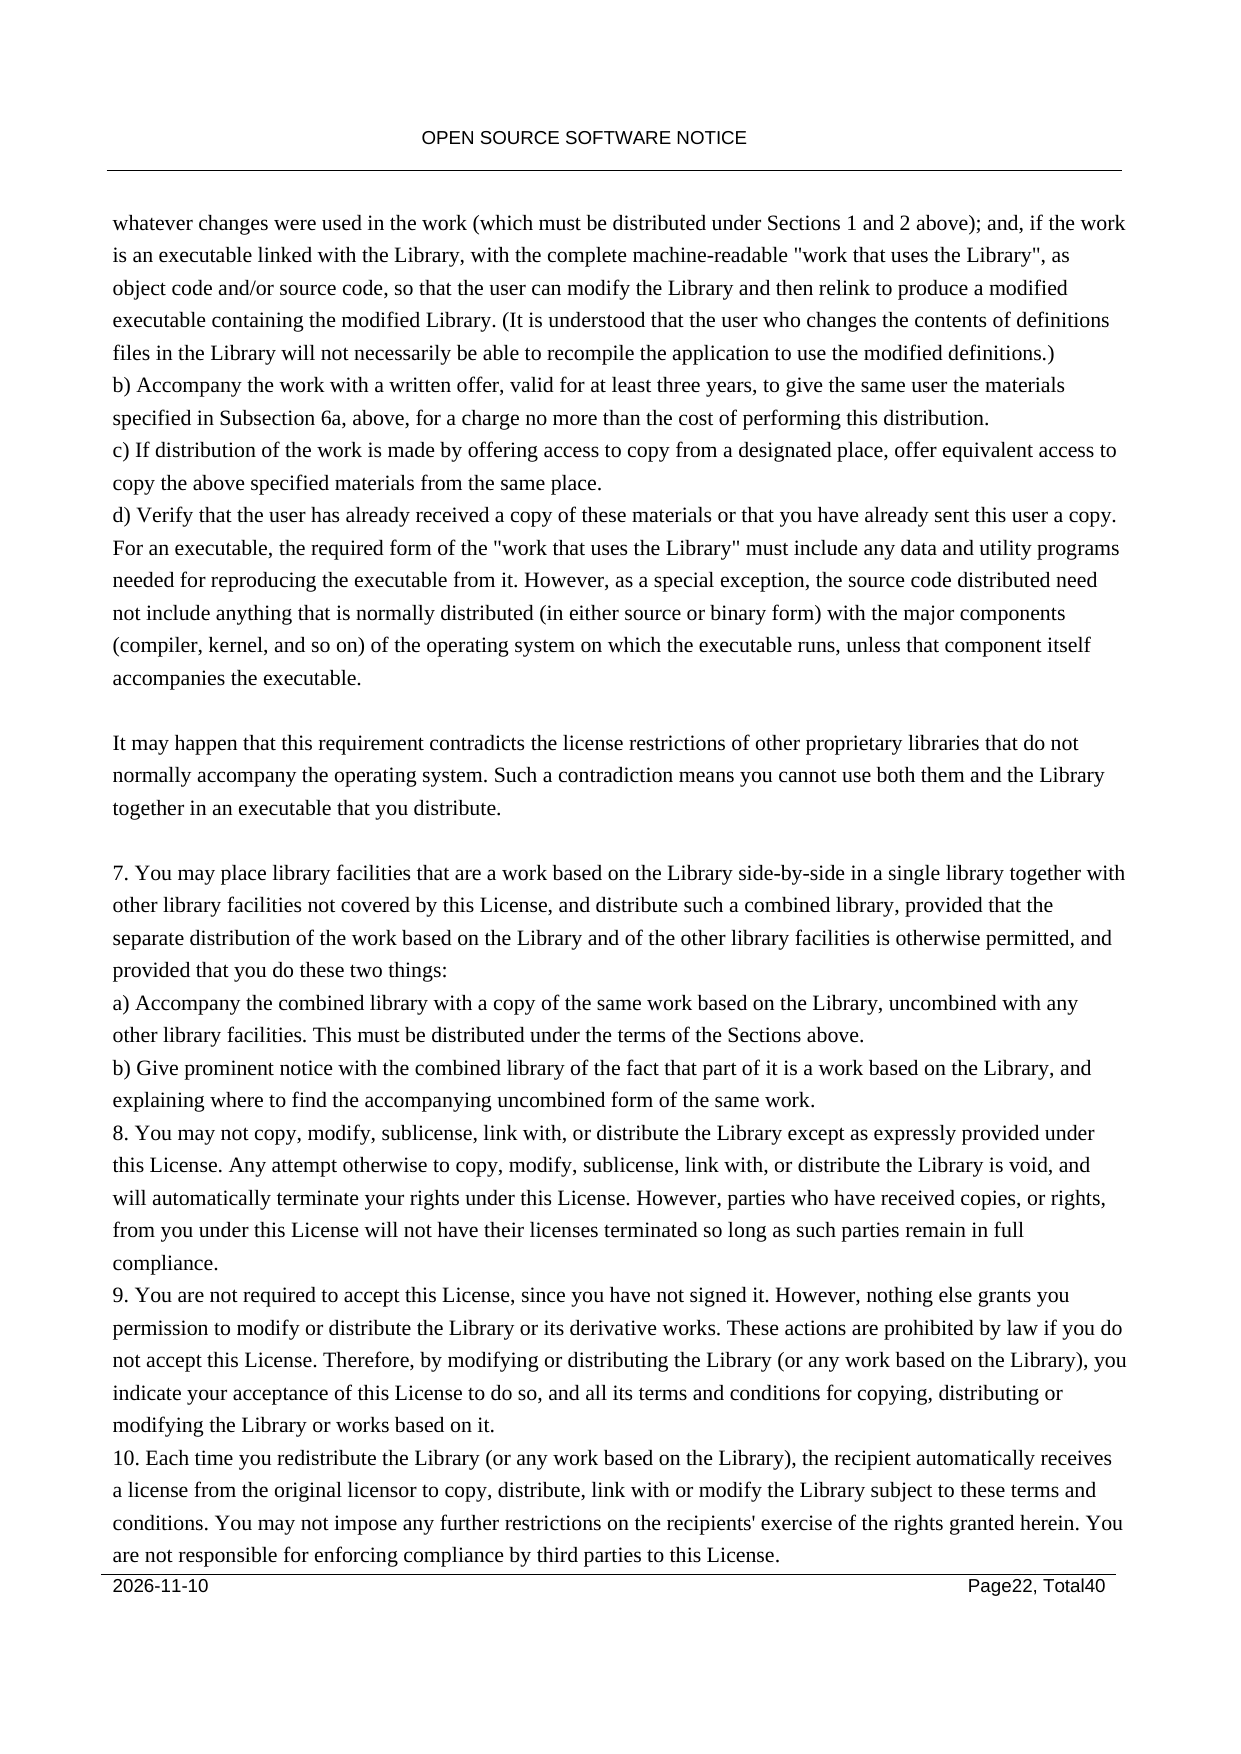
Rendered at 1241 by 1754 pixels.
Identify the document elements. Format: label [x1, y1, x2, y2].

text [112, 206, 1128, 1571]
